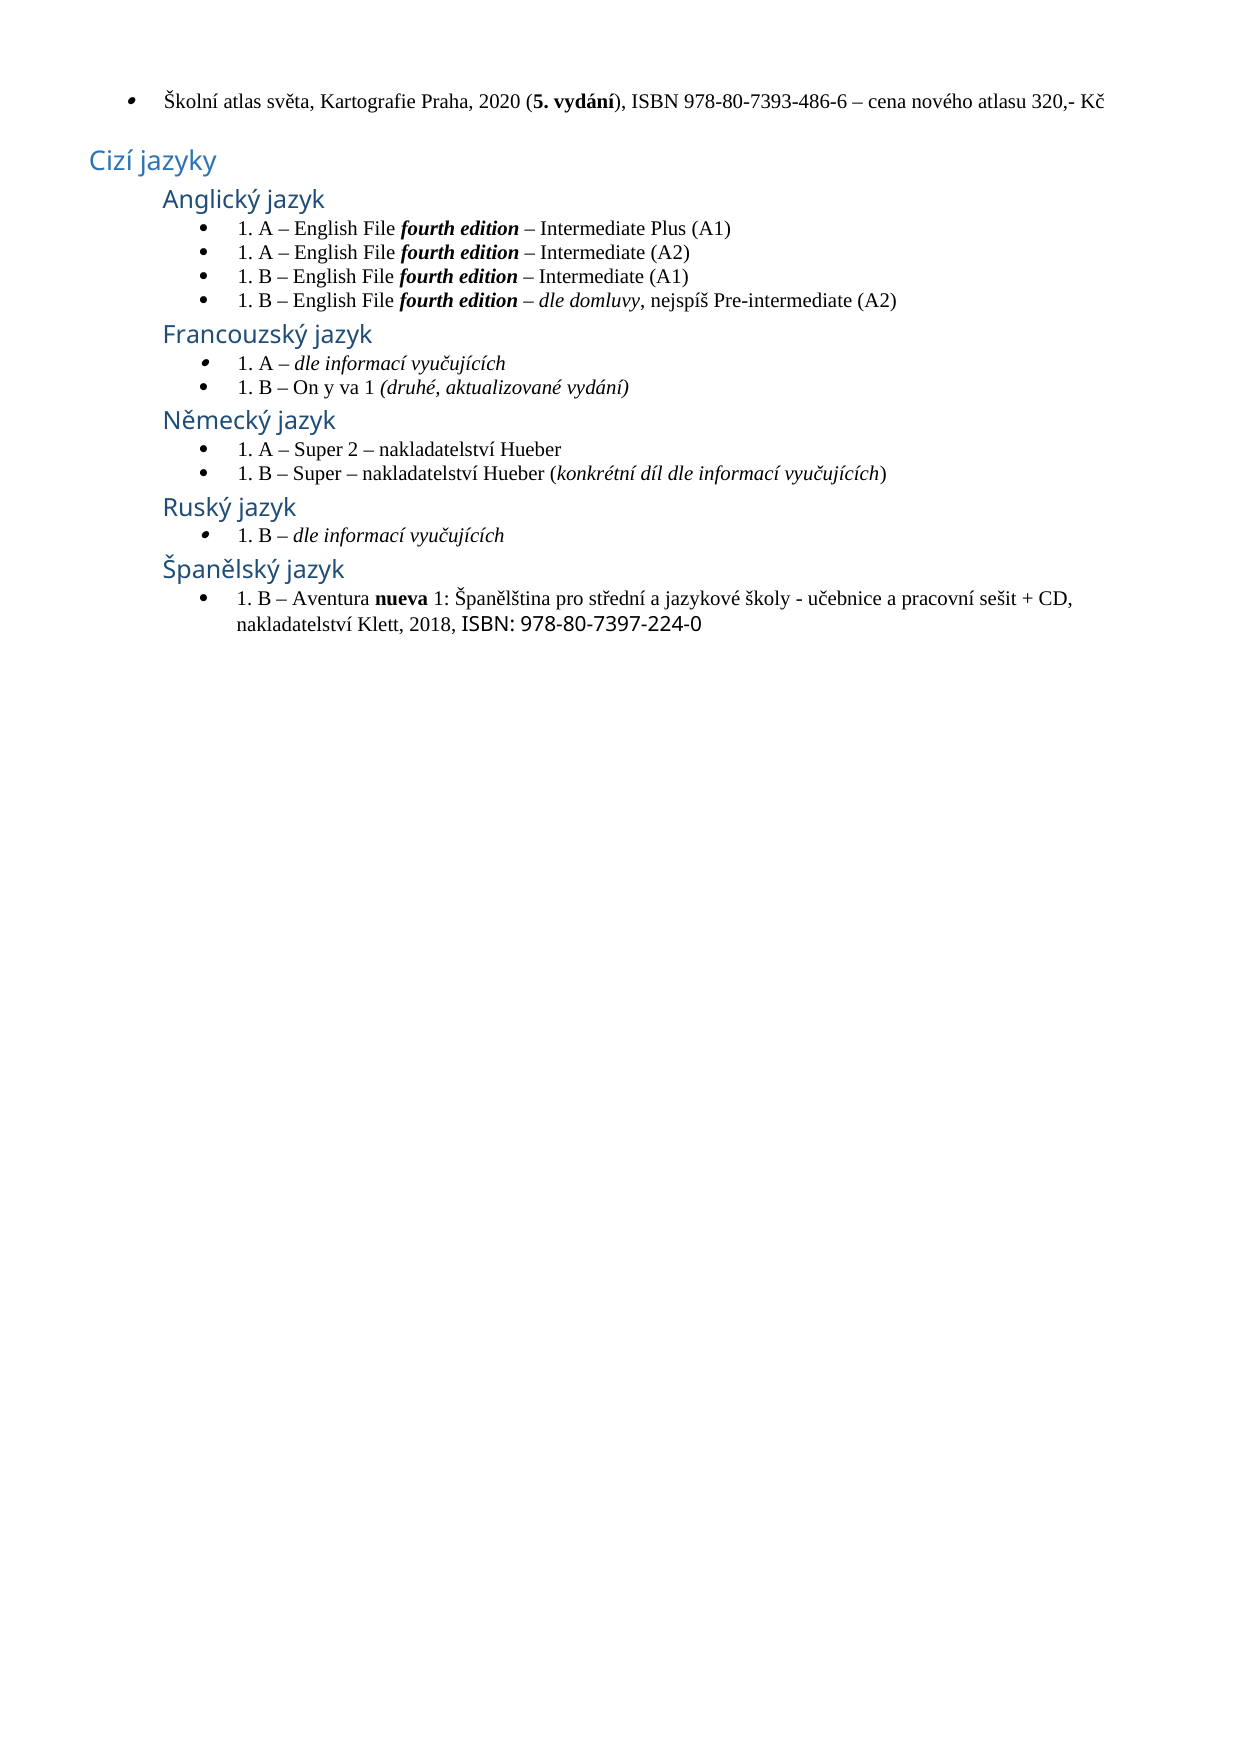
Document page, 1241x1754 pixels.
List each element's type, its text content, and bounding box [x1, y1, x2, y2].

list 1. A – dle informací vyučujících [200, 351, 1152, 374]
list 1. B – dle informací vyučujících [200, 523, 1152, 547]
subtitle Francouzský jazyk [89, 316, 1152, 351]
list 1. A – English File fourth edition – Intermediate (A2) [200, 240, 1152, 264]
list Školní atlas světa, Kartografie Praha, 2020 (5. vydání), ISBN 978-80-7393-486-6 – cena nového atlasu 320,- Kč [126, 89, 1152, 113]
list 1. A – Super 2 – nakladatelství Hueber [200, 437, 1152, 461]
subtitle Španělský jazyk [89, 551, 1152, 586]
list 1. A – English File fourth edition – Intermediate Plus (A1) [200, 216, 1152, 240]
subtitle Německý jazyk [89, 403, 1152, 437]
list 1. B – On y va 1 (druhé, aktualizované vydání) [200, 374, 1152, 399]
list 1. B – Aventura nueva 1: Španělština pro střední a jazykové školy - učebnice a pracovní sešit + CD, nakladatelství Klett, 2018, ISBN: 978-80-7397-224-0 [200, 586, 1152, 638]
subtitle Anglický jazyk [89, 182, 1152, 216]
list 1. B – Super – nakladatelství Hueber (konkrétní díl dle informací vyučujících) [200, 461, 1152, 485]
subtitle Ruský jazyk [89, 489, 1152, 523]
subtitle Cizí jazyky [89, 141, 1152, 178]
list 1. B – English File fourth edition – Intermediate (A1) [200, 264, 1152, 288]
list 1. B – English File fourth edition – dle domluvy, nejspíš Pre-intermediate (A2) [200, 288, 1152, 312]
